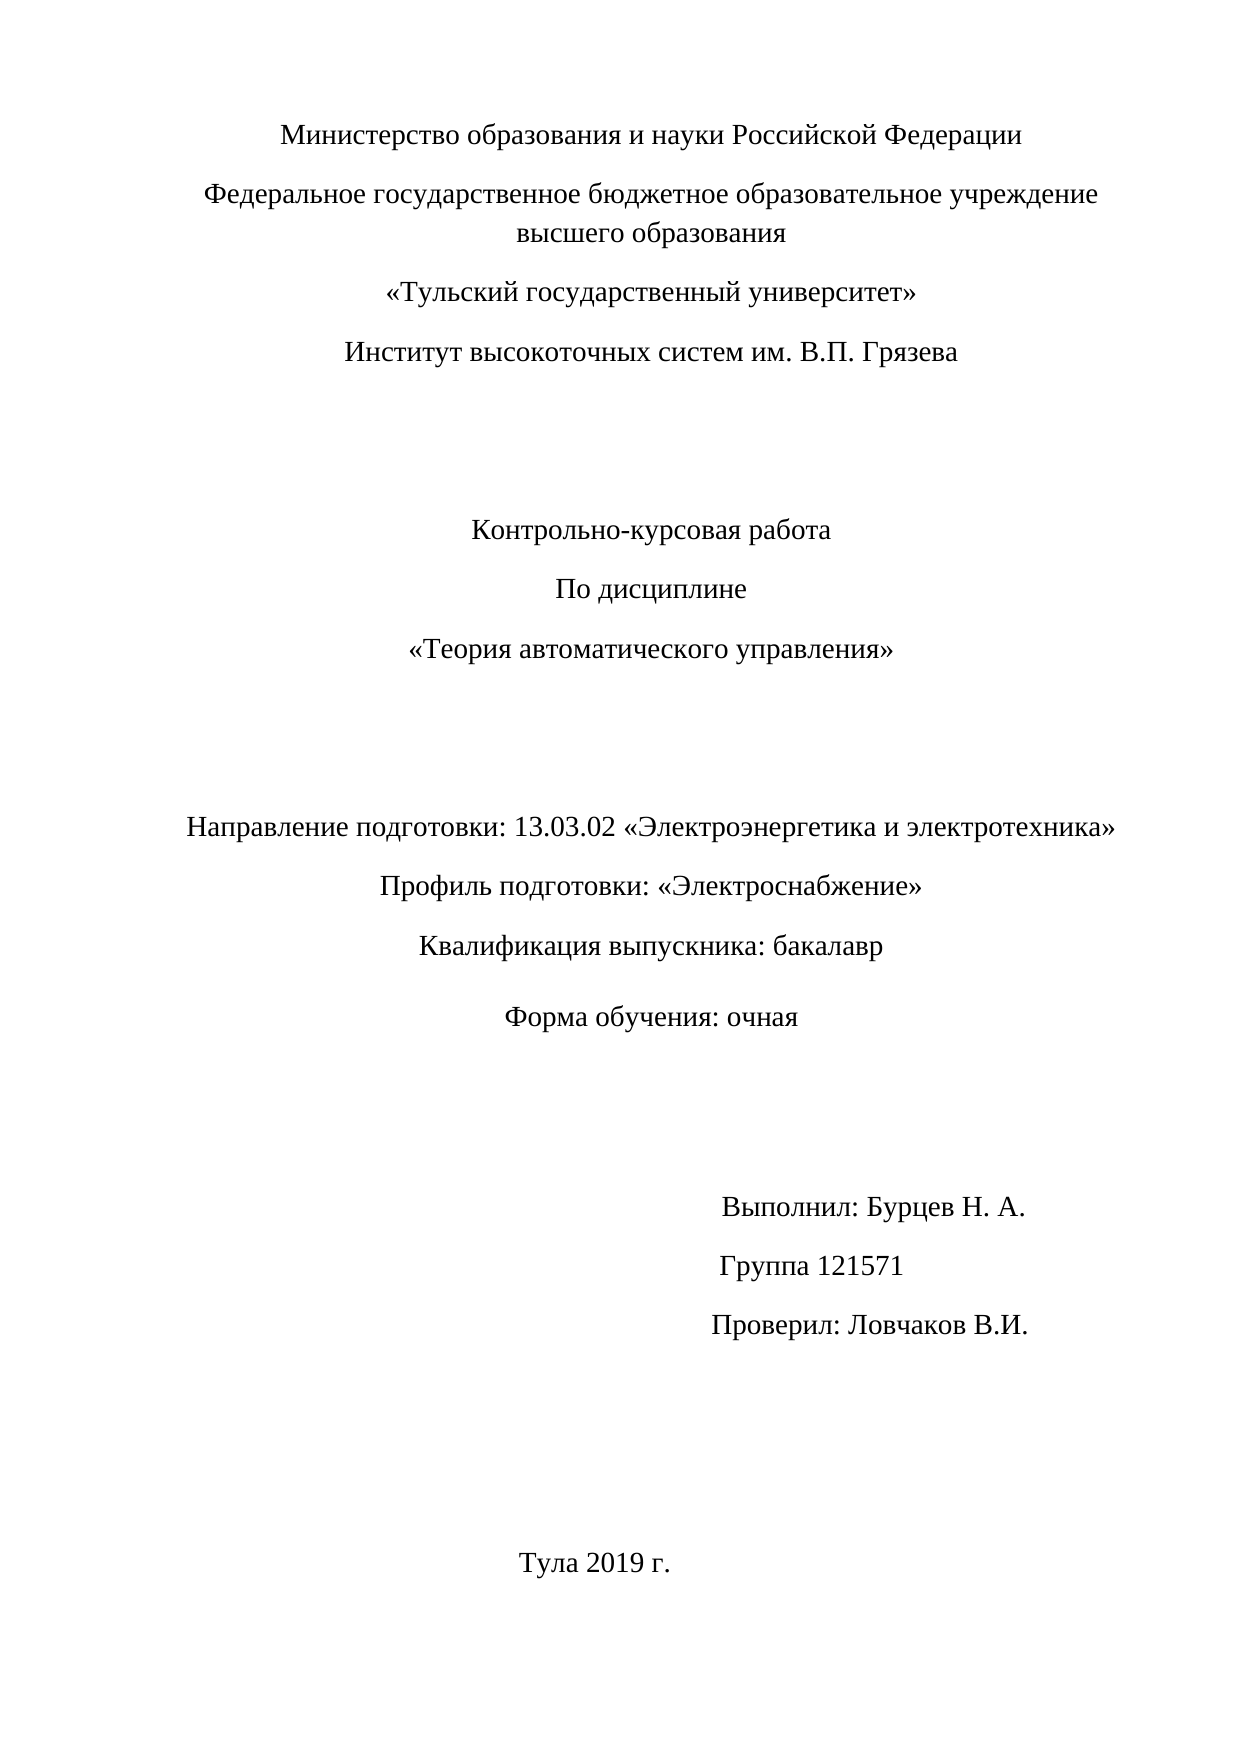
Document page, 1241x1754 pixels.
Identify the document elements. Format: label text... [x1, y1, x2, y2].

text Контрольно-курсовая работа [150, 512, 1152, 546]
text Форма обучения: очная [150, 999, 1152, 1032]
text По дисциплине [150, 571, 1152, 605]
text «Тульский государственный университет» [150, 274, 1152, 308]
text Направление подготовки: 13.03.02 «Электроэнергетика и электротехника» [150, 809, 1152, 842]
text Квалификация выпускника: бакалавр [150, 928, 1152, 961]
text «Теория автоматического управления» [150, 631, 1152, 664]
text Тула 2019 г. [519, 1545, 1152, 1578]
text Проверил: Ловчаков В.И. [150, 1307, 1152, 1341]
text Институт высокоточных систем им. В.П. Грязева [150, 334, 1152, 367]
text Группа 121571 [150, 1248, 1152, 1282]
text Выполнил: Бурцев Н. А. [150, 1189, 1152, 1222]
text Министерство образования и науки Российской Федерации [150, 117, 1152, 151]
text Федеральное государственное бюджетное образовательное учреждение высшего образования [150, 177, 1152, 249]
text Профиль подготовки: «Электроснабжение» [150, 868, 1152, 902]
